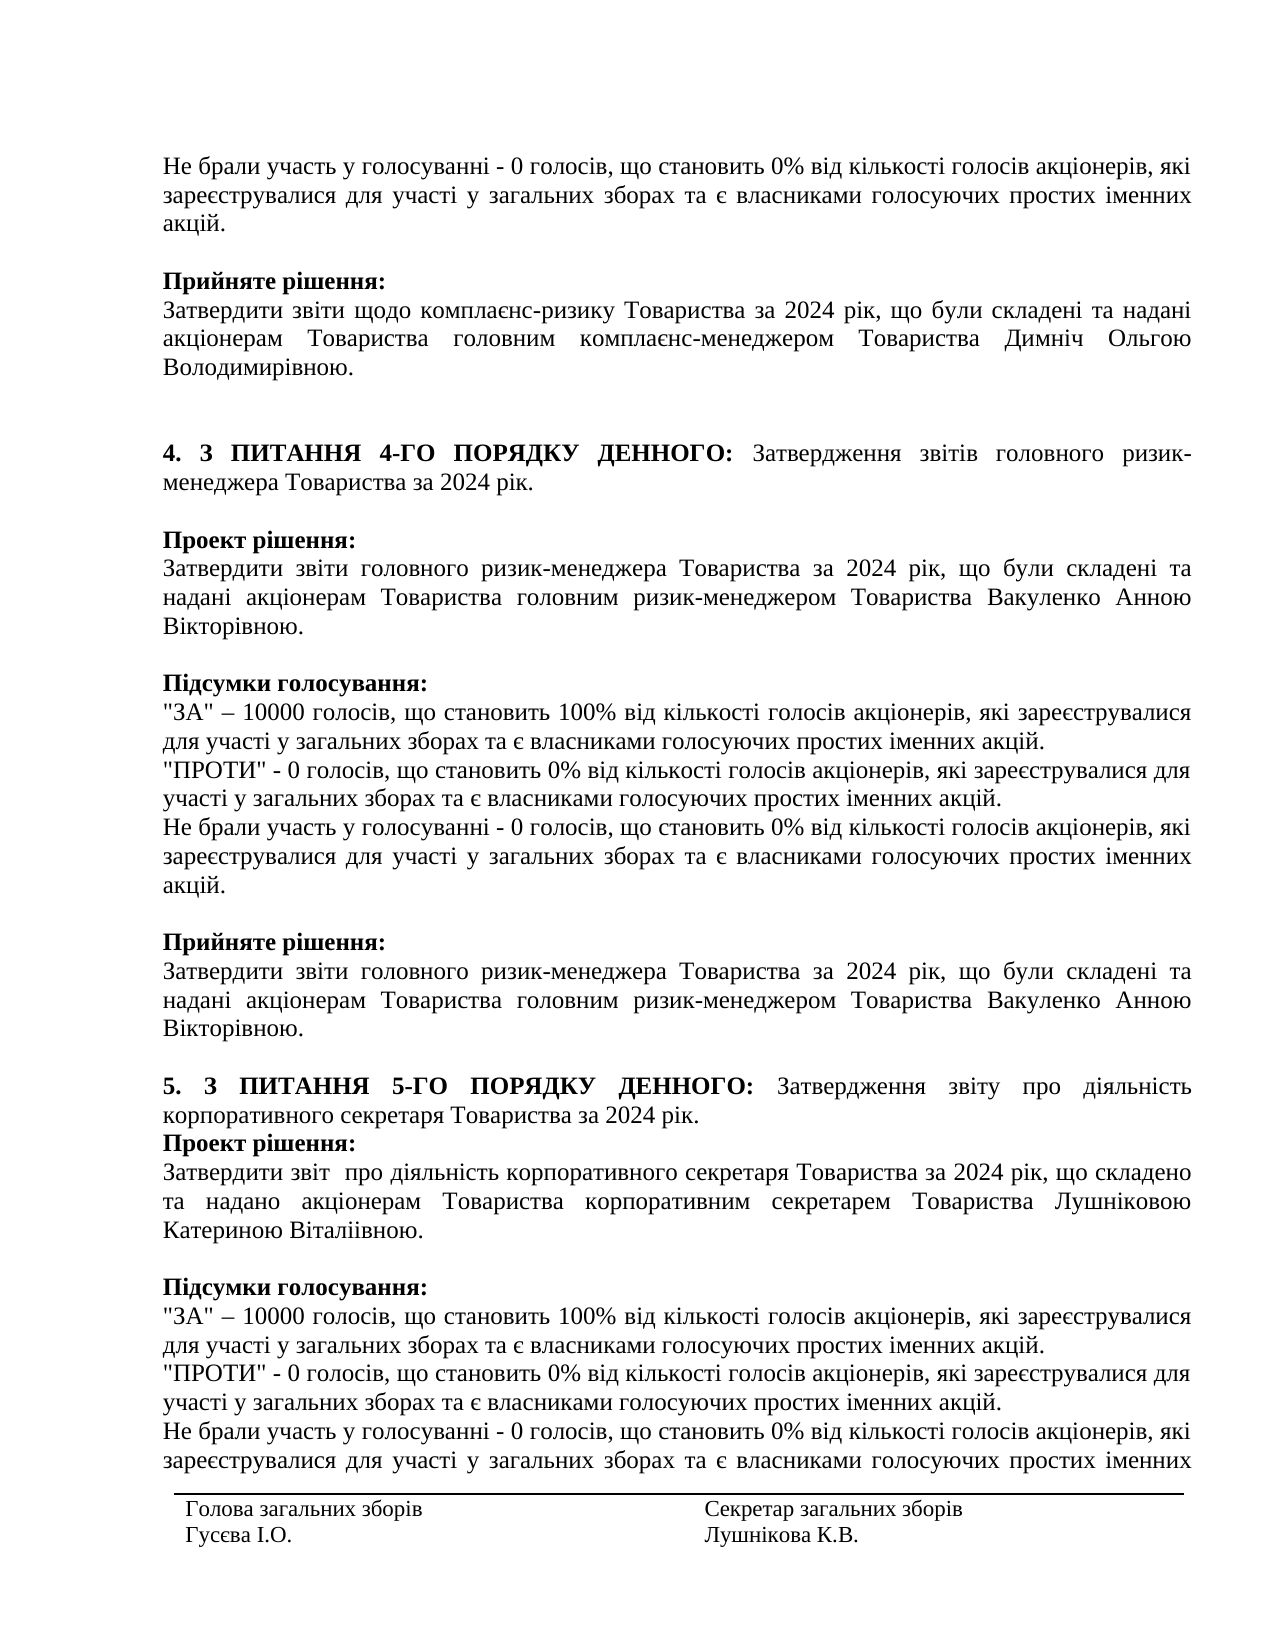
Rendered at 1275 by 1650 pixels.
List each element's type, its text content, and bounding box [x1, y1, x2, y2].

text Затвердити звіти головного ризик-менеджера Товариства за 2024 рік, що були складені та надані акціонерам Товариства головним ризик-менеджером Товариства Вакуленко Анною Вікторівною. [163, 956, 1192, 1042]
text Прийняте рішення: [163, 927, 1192, 956]
text 5. З ПИТАННЯ 5-ГО ПОРЯДКУ ДЕННОГО: Затвердження звіту про діяльність корпоративного секретаря Товариства за 2024 рік. [163, 1071, 1192, 1128]
text Прийняте рішення: [163, 266, 1192, 295]
text 4. З ПИТАННЯ 4-ГО ПОРЯДКУ ДЕННОГО: Затвердження звітів головного ризик-менеджера Товариства за 2024 рік. [163, 438, 1192, 496]
text "ПРОТИ" - 0 голосів, що становить 0% від кількості голосів акціонерів, які зареєструвалися для участі у загальних зборах та є власниками голосуючих простих іменних акцій. [163, 1358, 1192, 1416]
text Проект рішення: [163, 525, 1192, 553]
text "ЗА" – 10000 голосів, що становить 100% від кількості голосів акціонерів, які зареєструвалися для участі у загальних зборах та є власниками голосуючих простих іменних акцій. [163, 1301, 1192, 1358]
text Підсумки голосування: [163, 668, 1192, 697]
text Проект рішення: [163, 1128, 1192, 1157]
text Підсумки голосування: [163, 1272, 1192, 1301]
text "ЗА" – 10000 голосів, що становить 100% від кількості голосів акціонерів, які зареєструвалися для участі у загальних зборах та є власниками голосуючих простих іменних акцій. [163, 697, 1192, 755]
text "ПРОТИ" - 0 голосів, що становить 0% від кількості голосів акціонерів, які зареєструвалися для участі у загальних зборах та є власниками голосуючих простих іменних акцій. [163, 755, 1192, 812]
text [163, 1416, 1192, 1473]
text Затвердити звіти головного ризик-менеджера Товариства за 2024 рік, що були складені та надані акціонерам Товариства головним ризик-менеджером Товариства Вакуленко Анною Вікторівною. [163, 553, 1192, 640]
